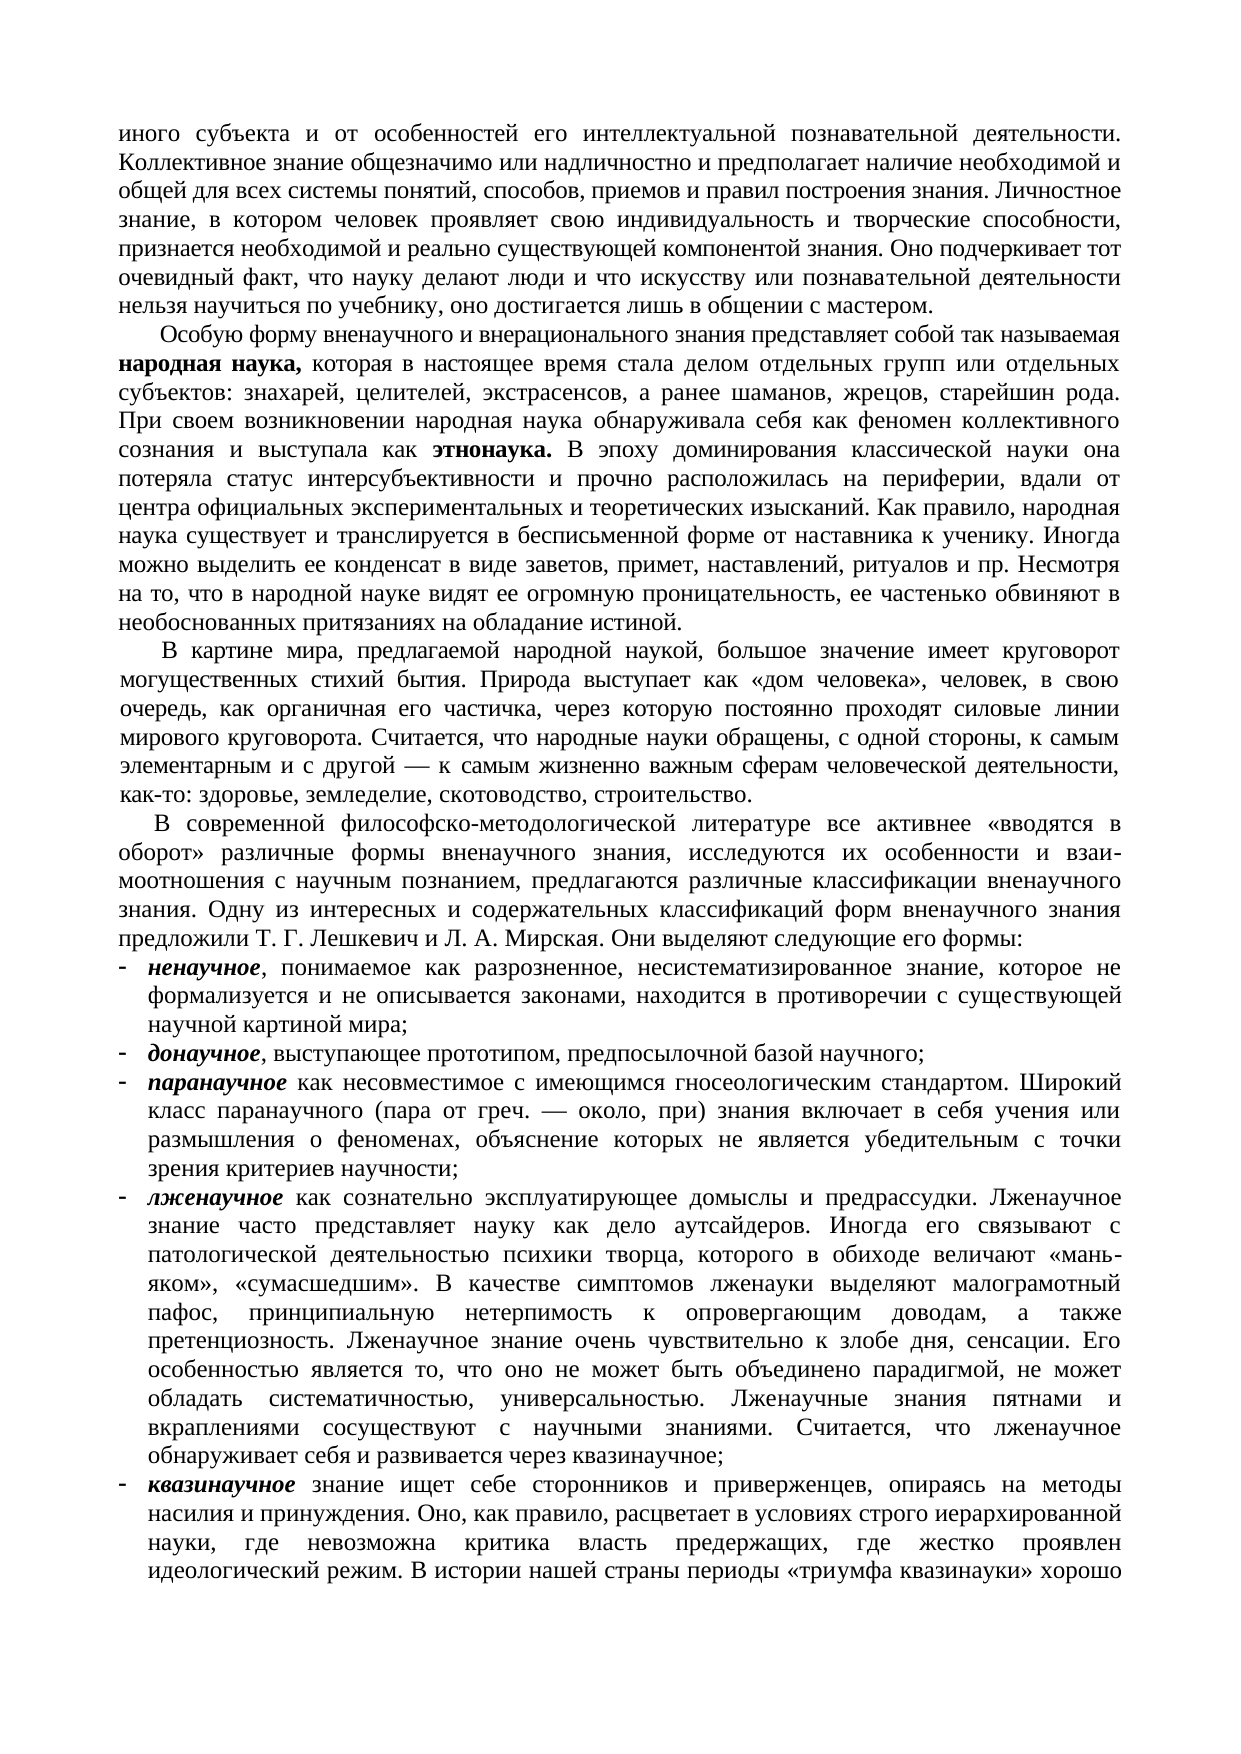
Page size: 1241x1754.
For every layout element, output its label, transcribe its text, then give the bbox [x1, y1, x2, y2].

list ненаучное, понимаемое как разрозненное, несистематизированное знание, которое не формализуется и не описывается законами, находится в противоречии с существующей научной картиной мира; [118, 952, 1122, 1038]
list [118, 1469, 1122, 1584]
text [118, 118, 1121, 319]
list паранаучное как несовместимое с имеющимся гносеологическим стандартом. Широкий класс паранаучного (пара от греч. — около, при) знания включает в себя учения или размышления о феноменах, объяснение которых не является убедительным с точки зрения критериев научности; [118, 1067, 1122, 1182]
list донаучное, выступающее прототипом, предпосылочной базой научного; [118, 1038, 1122, 1067]
text В картине мира, предлагаемой народной наукой, большое значение имеет круговорот могущественных стихий бытия. Природа выступает как «дом человека», человек, в свою очередь, как органичная его частичка, через которую постоянно проходят силовые линии мирового круговорота. Считается, что народные науки обращены, с одной стороны, к самым элементарным и с другой — к самым жизненно важным сферам человеческой деятельности, как-то: здоровье, земледелие, скотоводство, строительство. [119, 636, 1119, 808]
text В современной философско-методологической литературе все активнее «вводятся в оборот» различные формы вненаучного знания, исследуются их особенности и взаимоотношения с научным познанием, предлагаются различные классификации вненаучного знания. Одну из интересных и содержательных классификаций форм вненаучного знания предложили Т. Г. Лешкевич и Л. А. Мирская. Они выделяют следующие его формы: [118, 808, 1122, 952]
list лженаучное как сознательно эксплуатирующее домыслы и предрассудки. Лженаучное знание часто представляет науку как дело аутсайдеров. Иногда его связывают с патологической деятельностью психики творца, которого в обиходе величают «маньяком», «сумасшедшим». В качестве симптомов лженауки выделяют малограмотный пафос, принципиальную нетерпимость к опровергающим доводам, а также претенциозность. Лженаучное знание очень чувствительно к злобе дня, сенсации. Его особенностью является то, что оно не может быть объединено парадигмой, не может обладать систематичностью, универсальностью. Лженаучные знания пятнами и вкраплениями сосуществуют с научными знаниями. Считается, что лженаучное обнаруживает себя и развивается через квазинаучное; [118, 1182, 1122, 1469]
text Особую форму вненаучного и внерационального знания представляет собой так называемая народная наука, которая в настоящее время стала делом отдельных групп или отдельных субъектов: знахарей, целителей, экстрасенсов, а ранее шаманов, жрецов, старейшин рода. При своем возникновении народная наука обнаруживала себя как феномен коллективного сознания и выступала как этнонаука. В эпоху доминирования классической науки она потеряла статус интерсубъективности и прочно расположилась на периферии, вдали от центра официальных экспериментальных и теоретических изысканий. Как правило, народная наука существует и транслируется в бесписьменной форме от наставника к ученику. Иногда можно выделить ее конденсат в виде заветов, примет, наставлений, ритуалов и пр. Несмотря на то, что в народной науке видят ее огромную проницательность, ее частенько обвиняют в необоснованных притязаниях на обладание истиной. [118, 319, 1120, 636]
